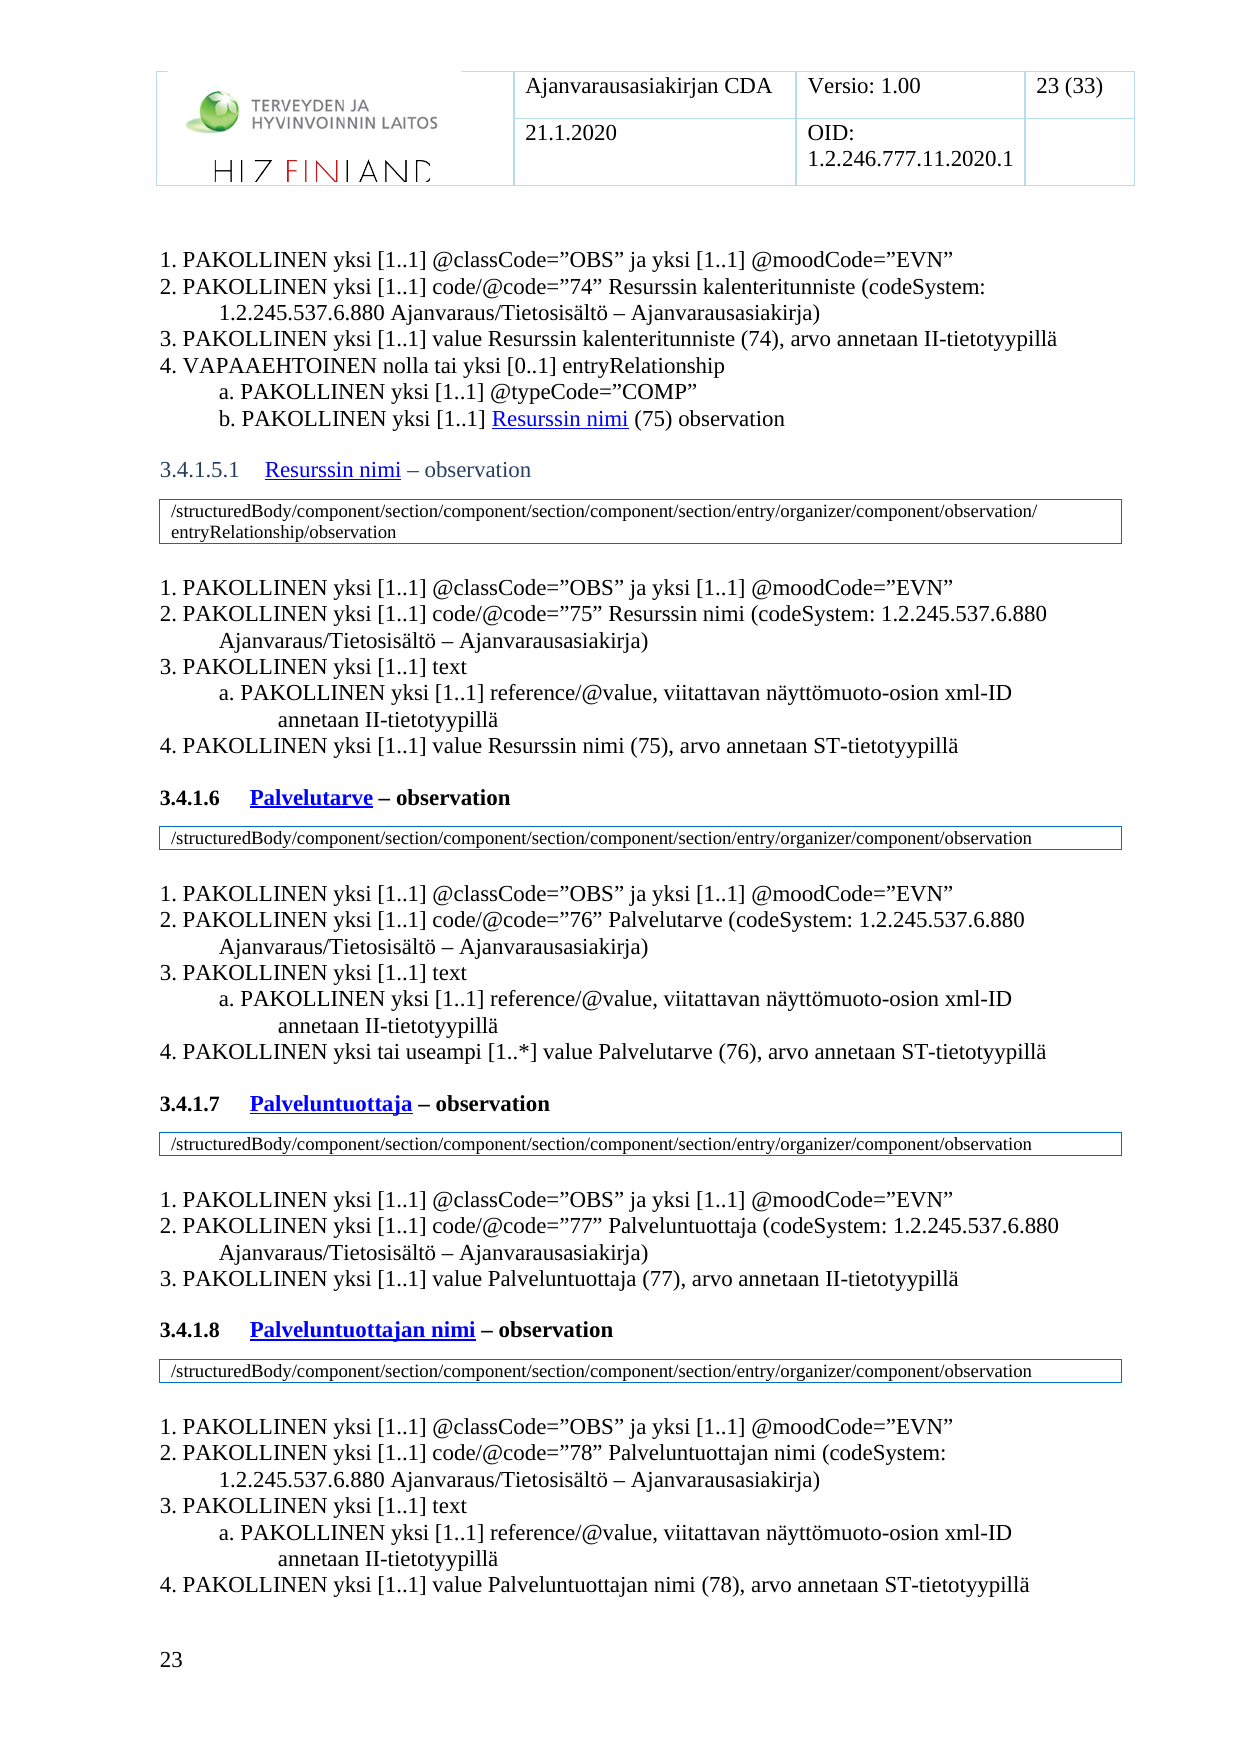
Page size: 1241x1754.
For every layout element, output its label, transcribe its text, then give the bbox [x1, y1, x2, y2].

text 2. PAKOLLINEN yksi [1..1] code/@code=”75” Resurssin nimi (codeSystem: 1.2.245.537.6.880 Ajanvaraus/Tietosisältö – Ajanvarausasiakirja) [159, 600, 1081, 653]
text 3. PAKOLLINEN yksi [1..1] text [159, 959, 1081, 986]
subtitle Palveluntuottaja – observation [159, 1089, 1081, 1116]
table_header /structuredBody/component/section/component/section/component/section/entry/organizer/component/observation [160, 1133, 1121, 1155]
subtitle Resurssin nimi – observation [159, 456, 1081, 482]
subtitle Palveluntuottajan nimi – observation [159, 1317, 1081, 1343]
text 1. PAKOLLINEN yksi [1..1] @classCode=”OBS” ja yksi [1..1] @moodCode=”EVN” [159, 246, 1081, 273]
text 4. PAKOLLINEN yksi [1..1] value Resurssin nimi (75), arvo annetaan ST-tietotyypillä [159, 732, 1081, 758]
text 4. PAKOLLINEN yksi tai useampi [1..*] value Palvelutarve (76), arvo annetaan ST-tietotyypillä [159, 1038, 1081, 1064]
text 1. PAKOLLINEN yksi [1..1] @classCode=”OBS” ja yksi [1..1] @moodCode=”EVN” [159, 574, 1081, 600]
text 4. PAKOLLINEN yksi [1..1] value Palveluntuottajan nimi (78), arvo annetaan ST-tietotyypillä [159, 1571, 1081, 1598]
text a. PAKOLLINEN yksi [1..1] reference/@value, viitattavan näyttömuoto-osion xml-ID annetaan II-tietotyypillä [218, 679, 1081, 732]
table_header /structuredBody/component/section/component/section/component/section/entry/organizer/component/observation/entryRelationship/observation [160, 500, 1121, 543]
text 3. PAKOLLINEN yksi [1..1] value Palveluntuottaja (77), arvo annetaan II-tietotyypillä [159, 1265, 1081, 1292]
text 2. PAKOLLINEN yksi [1..1] code/@code=”74” Resurssin kalenteritunniste (codeSystem: 1.2.245.537.6.880 Ajanvaraus/Tietosisältö – Ajanvarausasiakirja) [159, 273, 1081, 326]
subtitle Palvelutarve – observation [159, 783, 1081, 810]
text a. PAKOLLINEN yksi [1..1] reference/@value, viitattavan näyttömuoto-osion xml-ID annetaan II-tietotyypillä [218, 986, 1081, 1038]
text 1. PAKOLLINEN yksi [1..1] @classCode=”OBS” ja yksi [1..1] @moodCode=”EVN” [159, 880, 1081, 906]
text 3. PAKOLLINEN yksi [1..1] text [159, 1492, 1081, 1518]
text b. PAKOLLINEN yksi [1..1] Resurssin nimi (75) observation [218, 404, 1081, 431]
text 2. PAKOLLINEN yksi [1..1] code/@code=”77” Palveluntuottaja (codeSystem: 1.2.245.537.6.880 Ajanvaraus/Tietosisältö – Ajanvarausasiakirja) [159, 1212, 1081, 1265]
text a. PAKOLLINEN yksi [1..1] reference/@value, viitattavan näyttömuoto-osion xml-ID annetaan II-tietotyypillä [218, 1518, 1081, 1571]
text 1. PAKOLLINEN yksi [1..1] @classCode=”OBS” ja yksi [1..1] @moodCode=”EVN” [159, 1413, 1081, 1439]
text 2. PAKOLLINEN yksi [1..1] code/@code=”78” Palveluntuottajan nimi (codeSystem: 1.2.245.537.6.880 Ajanvaraus/Tietosisältö – Ajanvarausasiakirja) [159, 1439, 1081, 1492]
text 2. PAKOLLINEN yksi [1..1] code/@code=”76” Palvelutarve (codeSystem: 1.2.245.537.6.880 Ajanvaraus/Tietosisältö – Ajanvarausasiakirja) [159, 906, 1081, 959]
text 1. PAKOLLINEN yksi [1..1] @classCode=”OBS” ja yksi [1..1] @moodCode=”EVN” [159, 1186, 1081, 1212]
text 3. PAKOLLINEN yksi [1..1] value Resurssin kalenteritunniste (74), arvo annetaan II-tietotyypillä [159, 326, 1081, 352]
text a. PAKOLLINEN yksi [1..1] @typeCode=”COMP” [218, 378, 1081, 404]
table_header /structuredBody/component/section/component/section/component/section/entry/organizer/component/observation [160, 827, 1121, 849]
picture [167, 71, 462, 151]
text 4. VAPAAEHTOINEN nolla tai yksi [0..1] entryRelationship [159, 352, 1081, 378]
text 3. PAKOLLINEN yksi [1..1] text [159, 653, 1081, 679]
table_header /structuredBody/component/section/component/section/component/section/entry/organizer/component/observation [160, 1360, 1121, 1382]
picture [214, 159, 430, 182]
